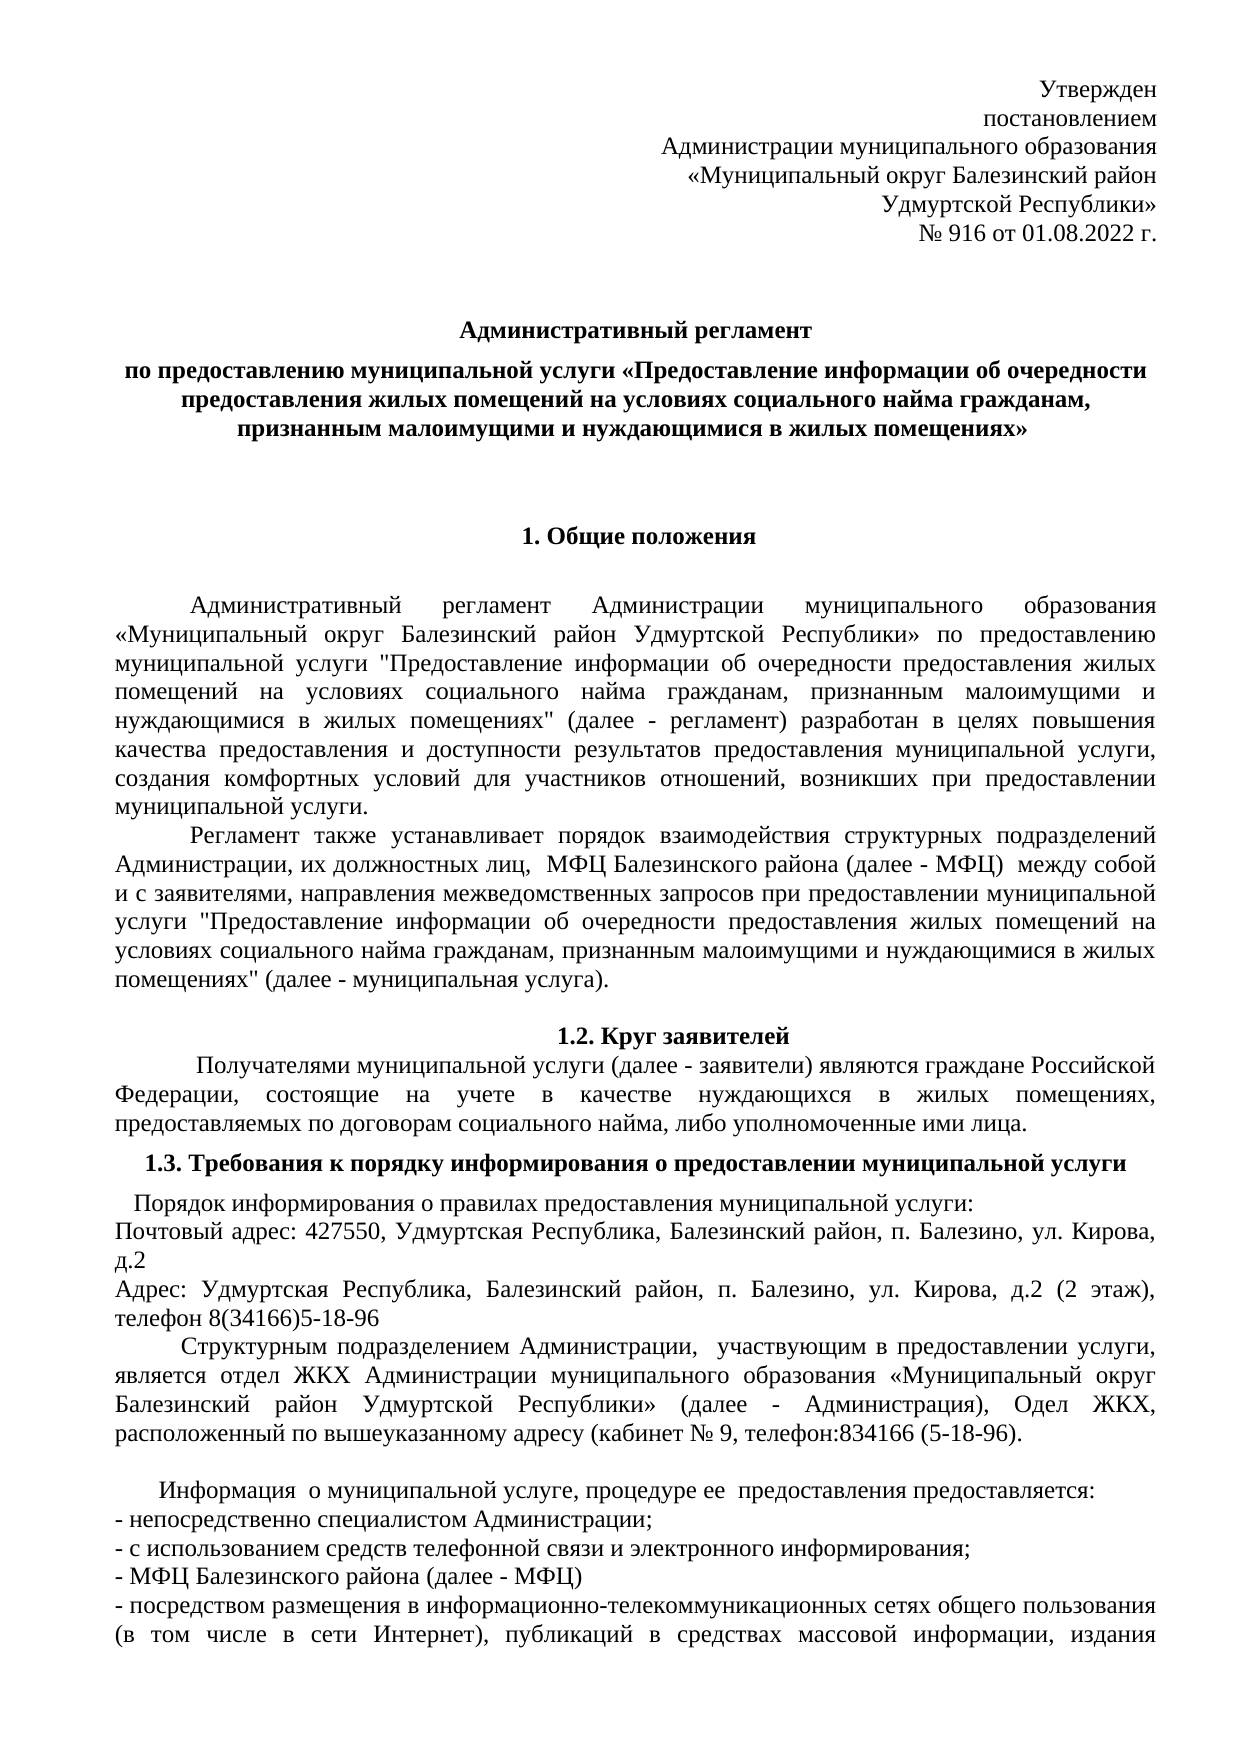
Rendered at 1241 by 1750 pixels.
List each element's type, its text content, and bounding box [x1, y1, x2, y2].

subtitle 1. Общие положения [114, 521, 1157, 550]
text Удмуртской Республики» [114, 189, 1157, 218]
text Порядок информирования о правилах предоставления муниципальной услуги: [114, 1188, 1157, 1216]
text Структурным подразделением Администрации, участвующим в предоставлении услуги, является отдел ЖКХ Администрации муниципального образования «Муниципальный округ Балезинский район Удмуртской Республики» (далее - Администрация), Одел ЖКХ, расположенный по вышеуказанному адресу (кабинет № 9, телефон:834166 (5-18-96). [114, 1331, 1157, 1446]
text Административный регламент Администрации муниципального образования «Муниципальный округ Балезинский район Удмуртской Республики» по предоставлению муниципальной услуги "Предоставление информации об очередности предоставления жилых помещений на условиях социального найма гражданам, признанным малоимущими и нуждающимися в жилых помещениях" (далее - регламент) разработан в целях повышения качества предоставления и доступности результатов предоставления муниципальной услуги, создания комфортных условий для участников отношений, возникших при предоставлении муниципальной услуги. [114, 590, 1157, 820]
subtitle Административный регламент [114, 315, 1157, 344]
text Регламент также устанавливает порядок взаимодействия структурных подразделений Администрации, их должностных лиц, МФЦ Балезинского района (далее - МФЦ) между собой и с заявителями, направления межведомственных запросов при предоставлении муниципальной услуги "Предоставление информации об очередности предоставления жилых помещений на условиях социального найма гражданам, признанным малоимущими и нуждающимися в жилых помещениях" (далее - муниципальная услуга). [114, 820, 1157, 993]
subtitle 1.3. Требования к порядку информирования о предоставлении муниципальной услуги [114, 1148, 1157, 1176]
text «Муниципальный округ Балезинский район [114, 160, 1157, 189]
text Почтовый адрес: 427550, Удмуртская Республика, Балезинский район, п. Балезино, ул. Кирова, д.2 [114, 1216, 1157, 1274]
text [114, 1590, 1157, 1648]
text Адрес: Удмуртская Республика, Балезинский район, п. Балезино, ул. Кирова, д.2 (2 этаж), телефон 8(34166)5-18-96 [114, 1274, 1157, 1331]
text - непосредственно специалистом Администрации; [114, 1504, 1157, 1533]
text Информация о муниципальной услуге, процедуре ее предоставления предоставляется: [114, 1475, 1157, 1504]
text 1.2. Круг заявителей [114, 1021, 1157, 1050]
text - МФЦ Балезинского района (далее - МФЦ) [114, 1561, 1157, 1590]
text Утвержден [114, 74, 1157, 103]
text - с использованием средств телефонной связи и электронного информирования; [114, 1533, 1157, 1561]
text Администрации муниципального образования [114, 131, 1157, 160]
text Получателями муниципальной услуги (далее - заявители) являются граждане Российской Федерации, состоящие на учете в качестве нуждающихся в жилых помещениях, предоставляемых по договорам социального найма, либо уполномоченные ими лица. [114, 1050, 1157, 1136]
subtitle по предоставлению муниципальной услуги «Предоставление информации об очередности предоставления жилых помещений на условиях социального найма гражданам, признанным малоимущими и нуждающимися в жилых помещениях» [114, 355, 1157, 470]
text постановлением [114, 103, 1157, 131]
text № 916 от 01.08.2022 г. [114, 218, 1157, 246]
